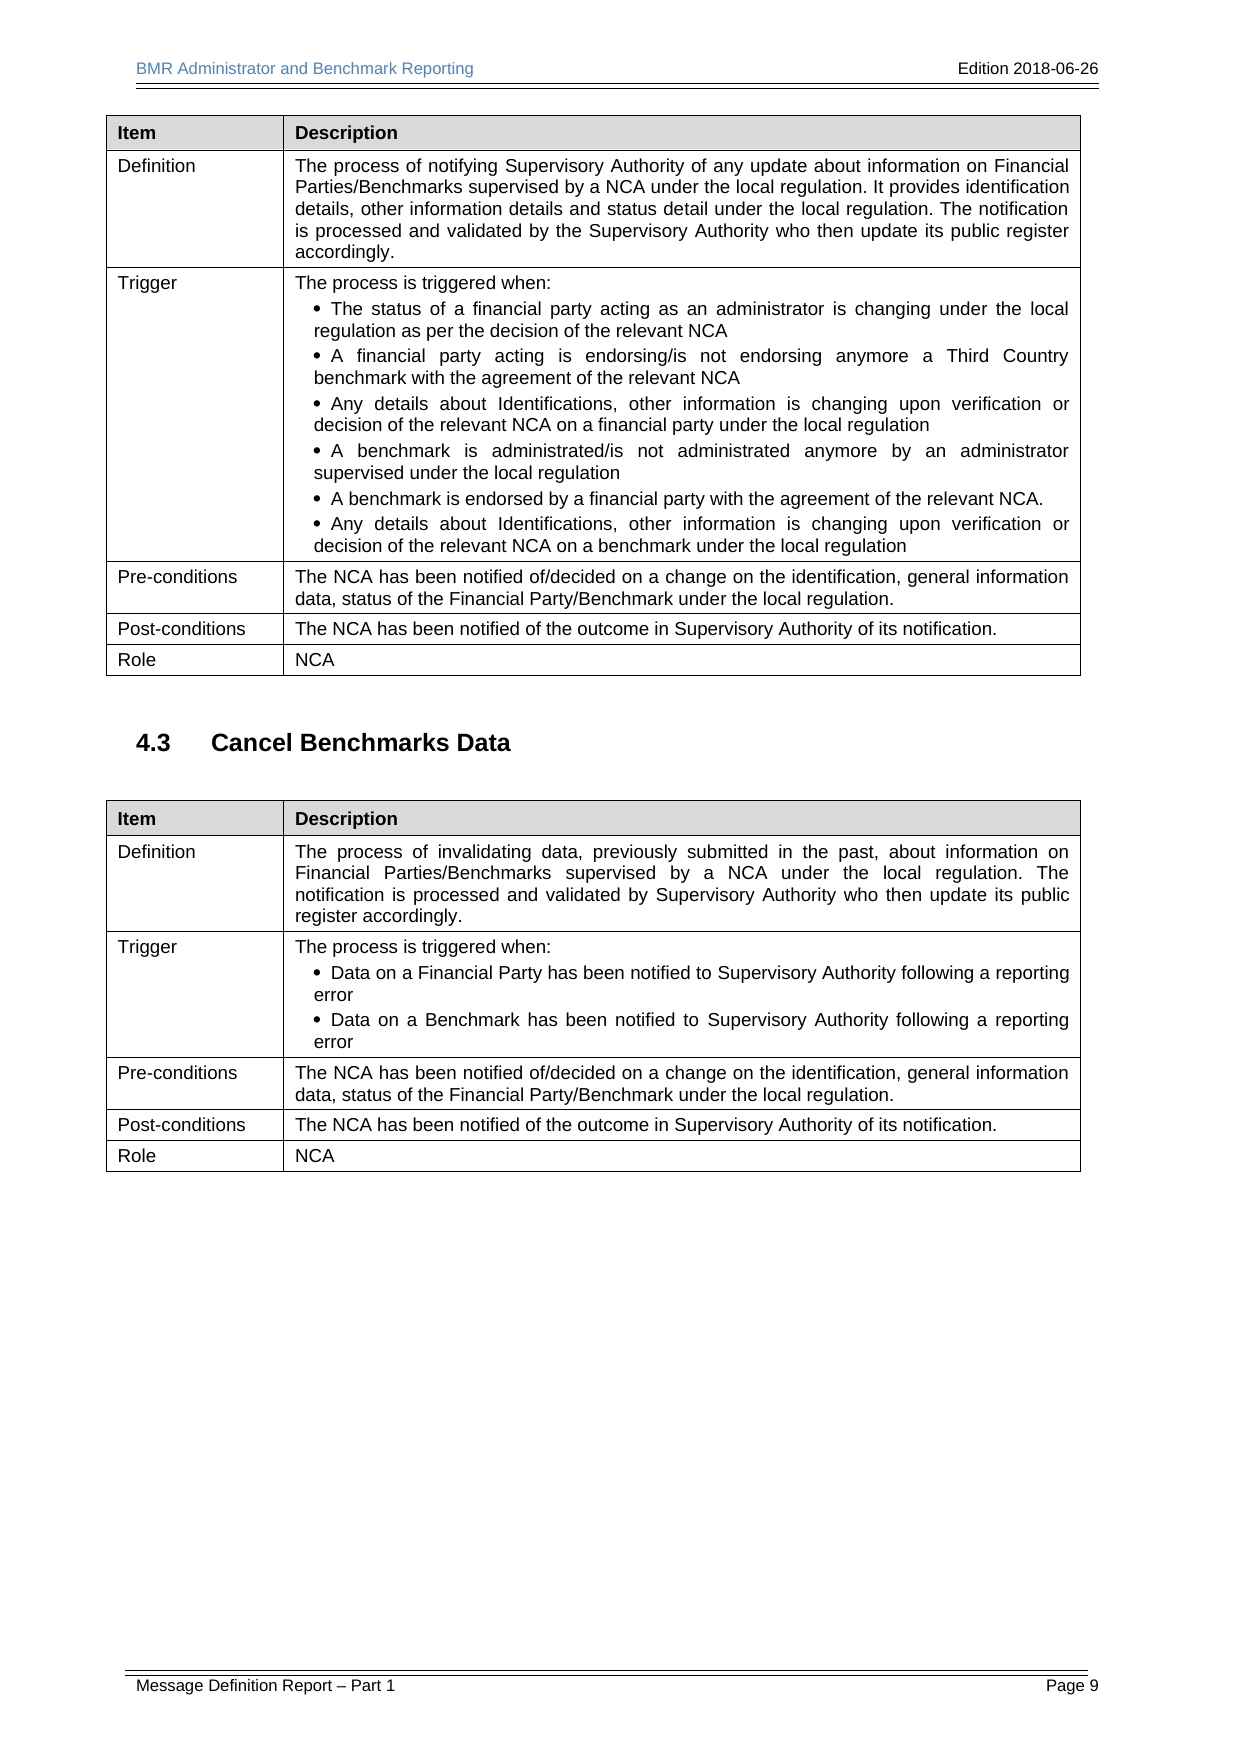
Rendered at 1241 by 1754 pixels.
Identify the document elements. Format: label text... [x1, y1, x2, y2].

table_cell Trigger [107, 932, 283, 1057]
table_header Item [107, 116, 283, 149]
table_cell Definition [107, 151, 283, 267]
table_cell The NCA has been notified of the outcome in Supervisory Authority of its notification. [284, 1110, 1080, 1140]
table_cell The NCA has been notified of/decided on a change on the identification, general information data, status of the Financial Party/Benchmark under the local regulation. [284, 1058, 1080, 1109]
table_header Description [284, 801, 1080, 835]
table_cell Role [107, 1141, 283, 1171]
table_cell Trigger [107, 268, 283, 561]
table_cell Post-conditions [107, 1110, 283, 1140]
table_cell Role [107, 645, 283, 675]
table_cell Pre-conditions [107, 562, 283, 613]
table_cell Post-conditions [107, 614, 283, 644]
table_cell The NCA has been notified of the outcome in Supervisory Authority of its notification. [284, 614, 1080, 644]
table_cell Pre-conditions [107, 1058, 283, 1109]
table_cell The process of notifying Supervisory Authority of any update about information on Financial Parties/Benchmarks supervised by a NCA under the local regulation. It provides identification details, other information details and status detail under the local regulation. The notification is processed and validated by the Supervisory Authority who then update its public register accordingly. [284, 151, 1080, 267]
table_cell NCA [284, 1141, 1080, 1171]
table_cell NCA [284, 645, 1080, 675]
table_cell The process of invalidating data, previously submitted in the past, about information on Financial Parties/Benchmarks supervised by a NCA under the local regulation. The notification is processed and validated by Supervisory Authority who then update its public register accordingly. [284, 836, 1080, 931]
table_cell The process is triggered when: The status of a financial party acting as an administrator is changing under the local regulation as per the decision of the relevant NCA A financial party acting is endorsing/is not endorsing anymore a Third Country benchmark with the agreement of the relevant NCA Any details about Identifications, other information is changing upon verification or decision of the relevant NCA on a financial party under the local regulation A benchmark is administrated/is not administrated anymore by an administrator supervised under the local regulation A benchmark is endorsed by a financial party with the agreement of the relevant NCA. Any details about Identifications, other information is changing upon verification or decision of the relevant NCA on a benchmark under the local regulation [284, 268, 1080, 561]
subtitle Cancel Benchmarks Data [136, 728, 1104, 757]
table_header Item [107, 801, 283, 835]
table_cell Definition [107, 836, 283, 931]
table_header Description [284, 116, 1080, 149]
table_cell The process is triggered when: Data on a Financial Party has been notified to Supervisory Authority following a reporting error Data on a Benchmark has been notified to Supervisory Authority following a reporting error [284, 932, 1080, 1057]
table_cell The NCA has been notified of/decided on a change on the identification, general information data, status of the Financial Party/Benchmark under the local regulation. [284, 562, 1080, 613]
